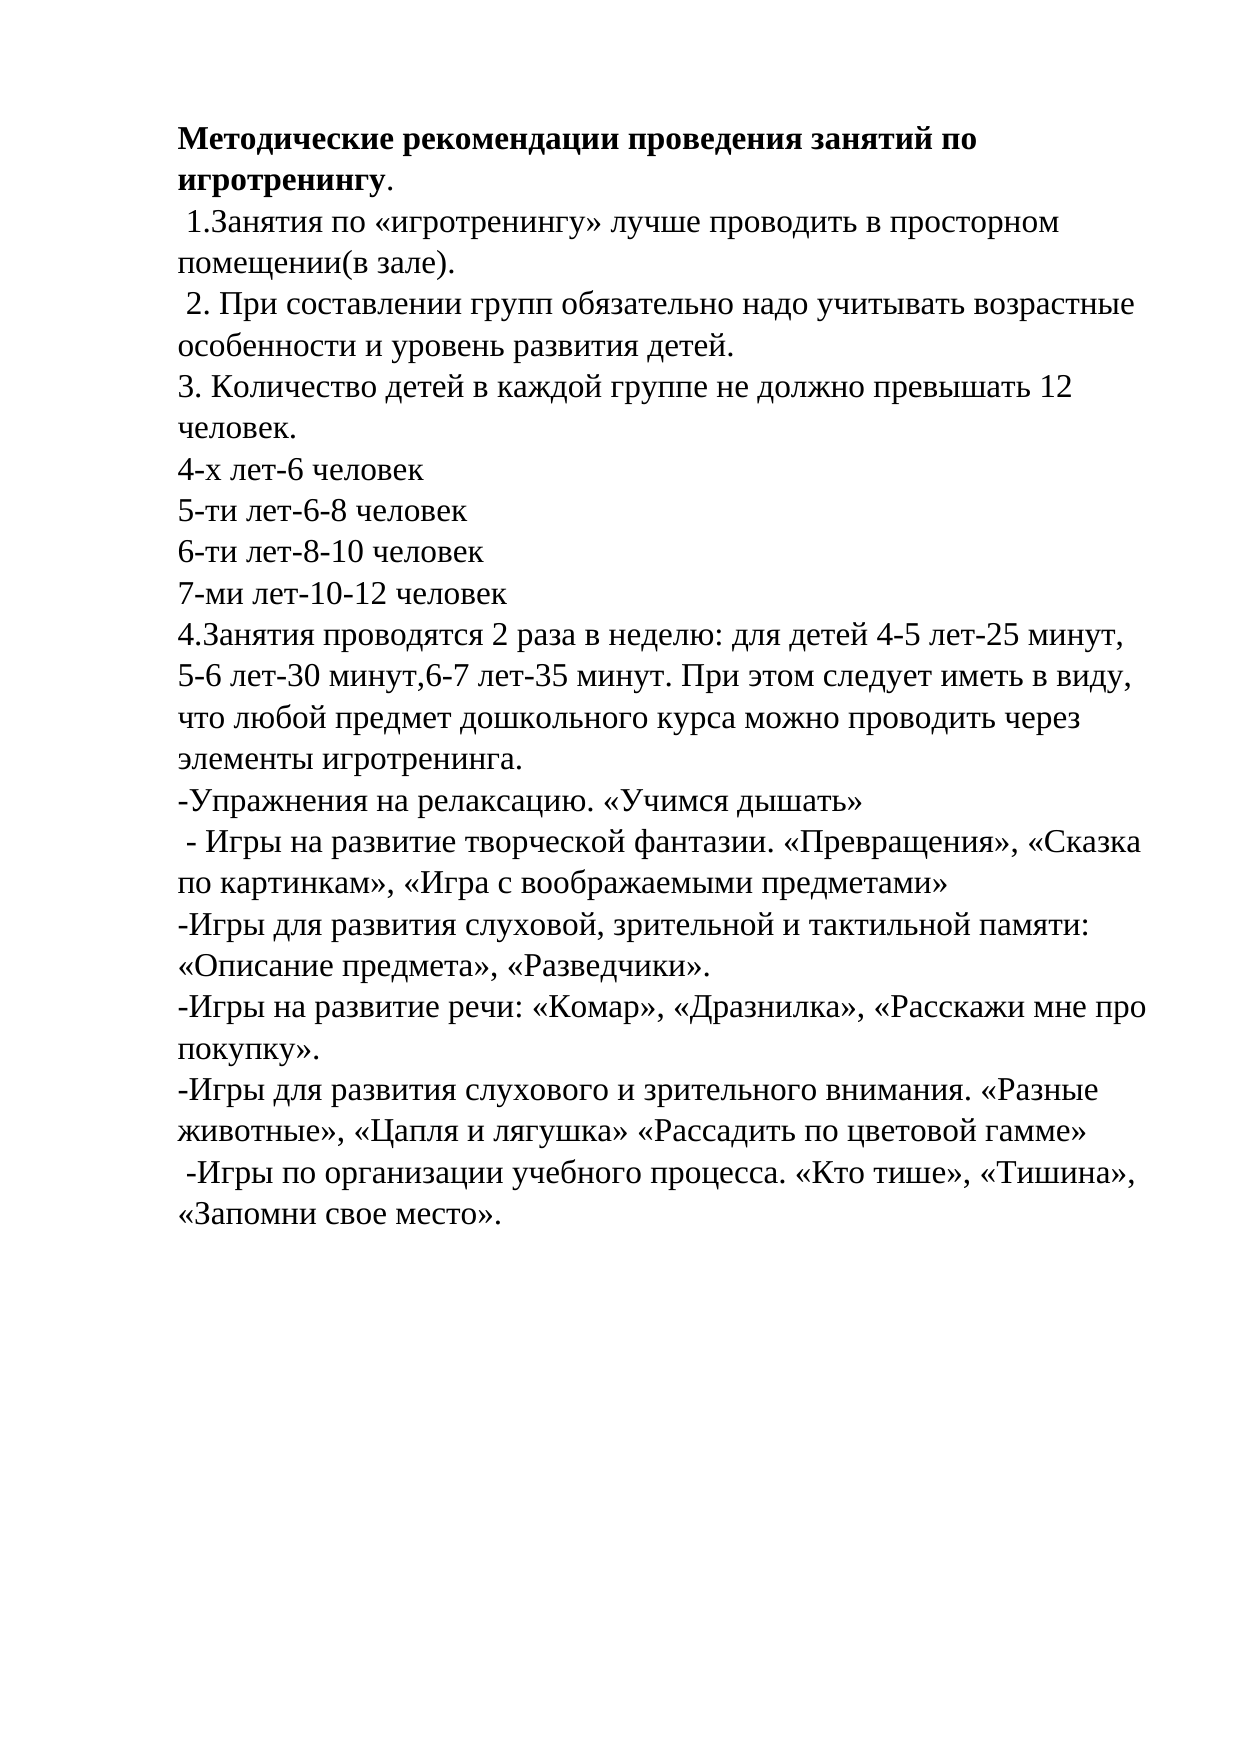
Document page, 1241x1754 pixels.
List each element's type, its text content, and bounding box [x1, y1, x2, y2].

text 3. Количество детей в каждой группе не должно превышать 12 человек. [177, 366, 1152, 446]
text - Игры на развитие творческой фантазии. «Превращения», «Сказка по картинкам», «Игра с воображаемыми предметами» [177, 821, 1152, 901]
text -Игры для развития слуховой, зрительной и тактильной памяти: «Описание предмета», «Разведчики». [177, 904, 1152, 983]
text 2. При составлении групп обязательно надо учитывать возрастные особенности и уровень развития детей. [177, 283, 1152, 363]
text Методические рекомендации проведения занятий по игротренингу. [177, 118, 1152, 198]
text 5-ти лет-6-8 человек [177, 490, 1152, 529]
text 4-х лет-6 человек [177, 449, 1152, 487]
text -Игры для развития слухового и зрительного внимания. «Разные животные», «Цапля и лягушка» «Рассадить по цветовой гамме» [177, 1069, 1152, 1149]
text -Игры на развитие речи: «Комар», «Дразнилка», «Расскажи мне про покупку». [177, 987, 1152, 1066]
text -Игры по организации учебного процесса. «Кто тише», «Тишина», «Запомни свое место». [177, 1152, 1152, 1232]
text 7-ми лет-10-12 человек [177, 573, 1152, 611]
text 4.Занятия проводятся 2 раза в неделю: для детей 4-5 лет-25 минут, 5-6 лет-30 минут,6-7 лет-35 минут. При этом следует иметь в виду, что любой предмет дошкольного курса можно проводить через элементы игротренинга. [177, 614, 1152, 777]
text 1.Занятия по «игротренингу» лучше проводить в просторном помещении(в зале). [177, 201, 1152, 281]
text -Упражнения на релаксацию. «Учимся дышать» [177, 780, 1152, 818]
text 6-ти лет-8-10 человек [177, 532, 1152, 570]
